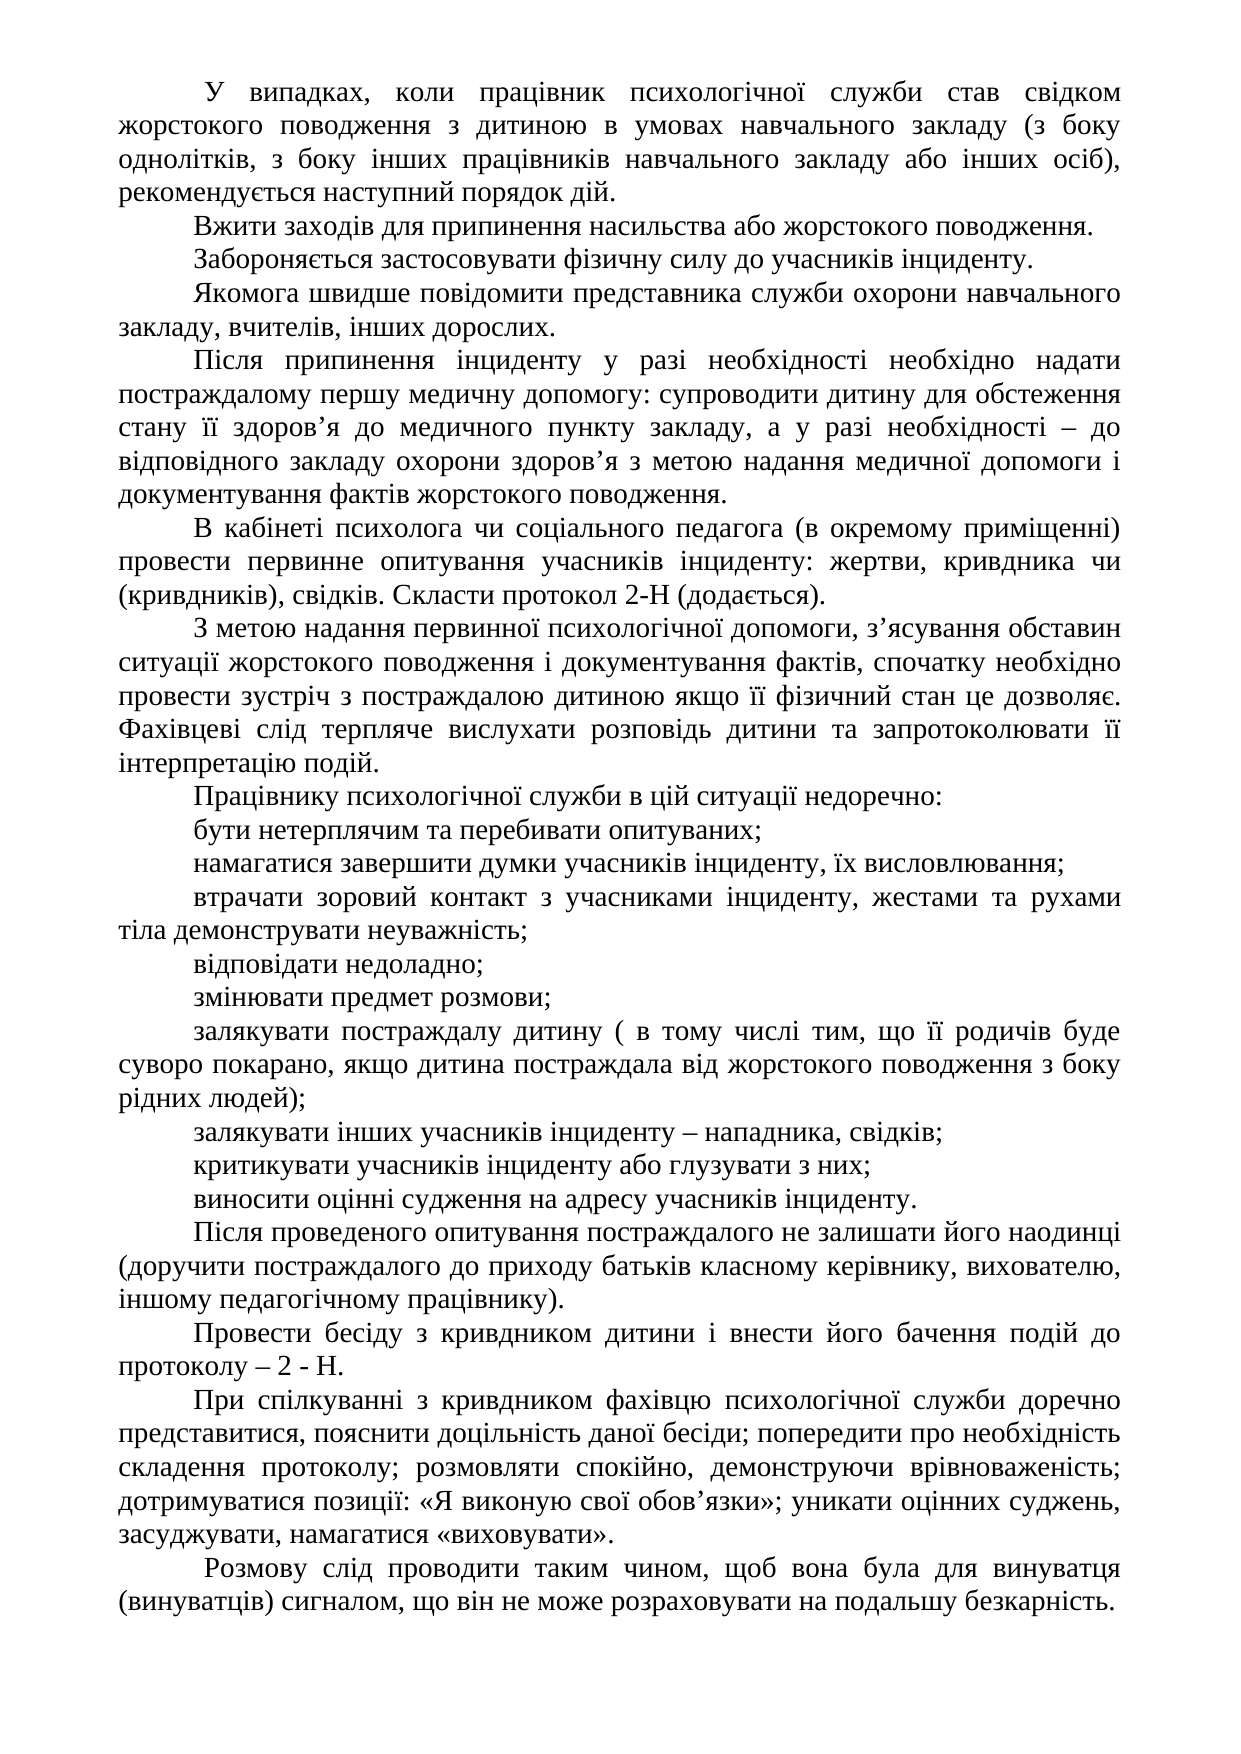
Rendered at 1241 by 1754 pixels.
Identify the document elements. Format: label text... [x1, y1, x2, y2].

text Вжити заходів для припинення насильства або жорстокого поводження. [118, 208, 1122, 242]
text Розмову слід проводити таким чином, щоб вона була для винуватця (винуватців) сигналом, що він не може розраховувати на подальшу безкарність. [118, 1550, 1122, 1617]
text При спілкуванні з кривдником фахівцю психологічної служби доречно представитися, пояснити доцільність даної бесіди; попередити про необхідність складення протоколу; розмовляти спокійно, демонструючи врівноваженість; дотримуватися позиції: «Я виконую свої обов’язки»; уникати оцінних суджень, засуджувати, намагатися «виховувати». [118, 1382, 1122, 1550]
text В кабінеті психолога чи соціального педагога (в окремому приміщенні) провести первинне опитування учасників інциденту: жертви, кривдника чи (кривдників), свідків. Скласти протокол 2-Н (додається). [118, 510, 1122, 611]
text З метою надання первинної психологічної допомоги, з’ясування обставин ситуації жорстокого поводження і документування фактів, спочатку необхідно провести зустріч з постраждалою дитиною якщо її фізичний стан це дозволяє. Фахівцеві слід терпляче вислухати розповідь дитини та запротоколювати її інтерпретацію подій. [118, 611, 1122, 778]
text намагатися завершити думки учасників інциденту, їх висловлювання; [118, 845, 1122, 879]
text відповідати недоладно; [118, 946, 1122, 979]
text Після припинення інциденту у разі необхідності необхідно надати постраждалому першу медичну допомогу: супроводити дитину для обстеження стану її здоров’я до медичного пункту закладу, а у разі необхідності – до відповідного закладу охорони здоров’я з метою надання медичної допомоги і документування фактів жорстокого поводження. [118, 342, 1122, 510]
text Якомога швидше повідомити представника служби охорони навчального закладу, вчителів, інших дорослих. [118, 275, 1122, 342]
text змінювати предмет розмови; [118, 979, 1122, 1013]
text бути нетерплячим та перебивати опитуваних; [118, 812, 1122, 845]
text У випадках, коли працівник психологічної служби став свідком жорстокого поводження з дитиною в умовах навчального закладу (з боку однолітків, з боку інших працівників навчального закладу або інших осіб), рекомендується наступний порядок дій. [118, 74, 1122, 208]
text критикувати учасників інциденту або глузувати з них; [118, 1147, 1122, 1181]
text Після проведеного опитування постраждалого не залишати його наодинці (доручити постраждалого до приходу батьків класному керівнику, вихователю, іншому педагогічному працівнику). [118, 1214, 1122, 1315]
text Працівнику психологічної служби в цій ситуації недоречно: [118, 778, 1122, 812]
text Провести бесіду з кривдником дитини і внести його бачення подій до протоколу – 2 - Н. [118, 1315, 1122, 1382]
text виносити оцінні судження на адресу учасників інциденту. [118, 1181, 1122, 1214]
text Забороняється застосовувати фізичну силу до учасників інциденту. [118, 242, 1122, 275]
text залякувати постраждалу дитину ( в тому числі тим, що її родичів буде суворо покарано, якщо дитина постраждала від жорстокого поводження з боку рідних людей); [118, 1013, 1122, 1114]
text втрачати зоровий контакт з учасниками інциденту, жестами та рухами тіла демонструвати неуважність; [118, 879, 1122, 946]
text залякувати інших учасників інциденту – нападника, свідків; [118, 1114, 1122, 1147]
